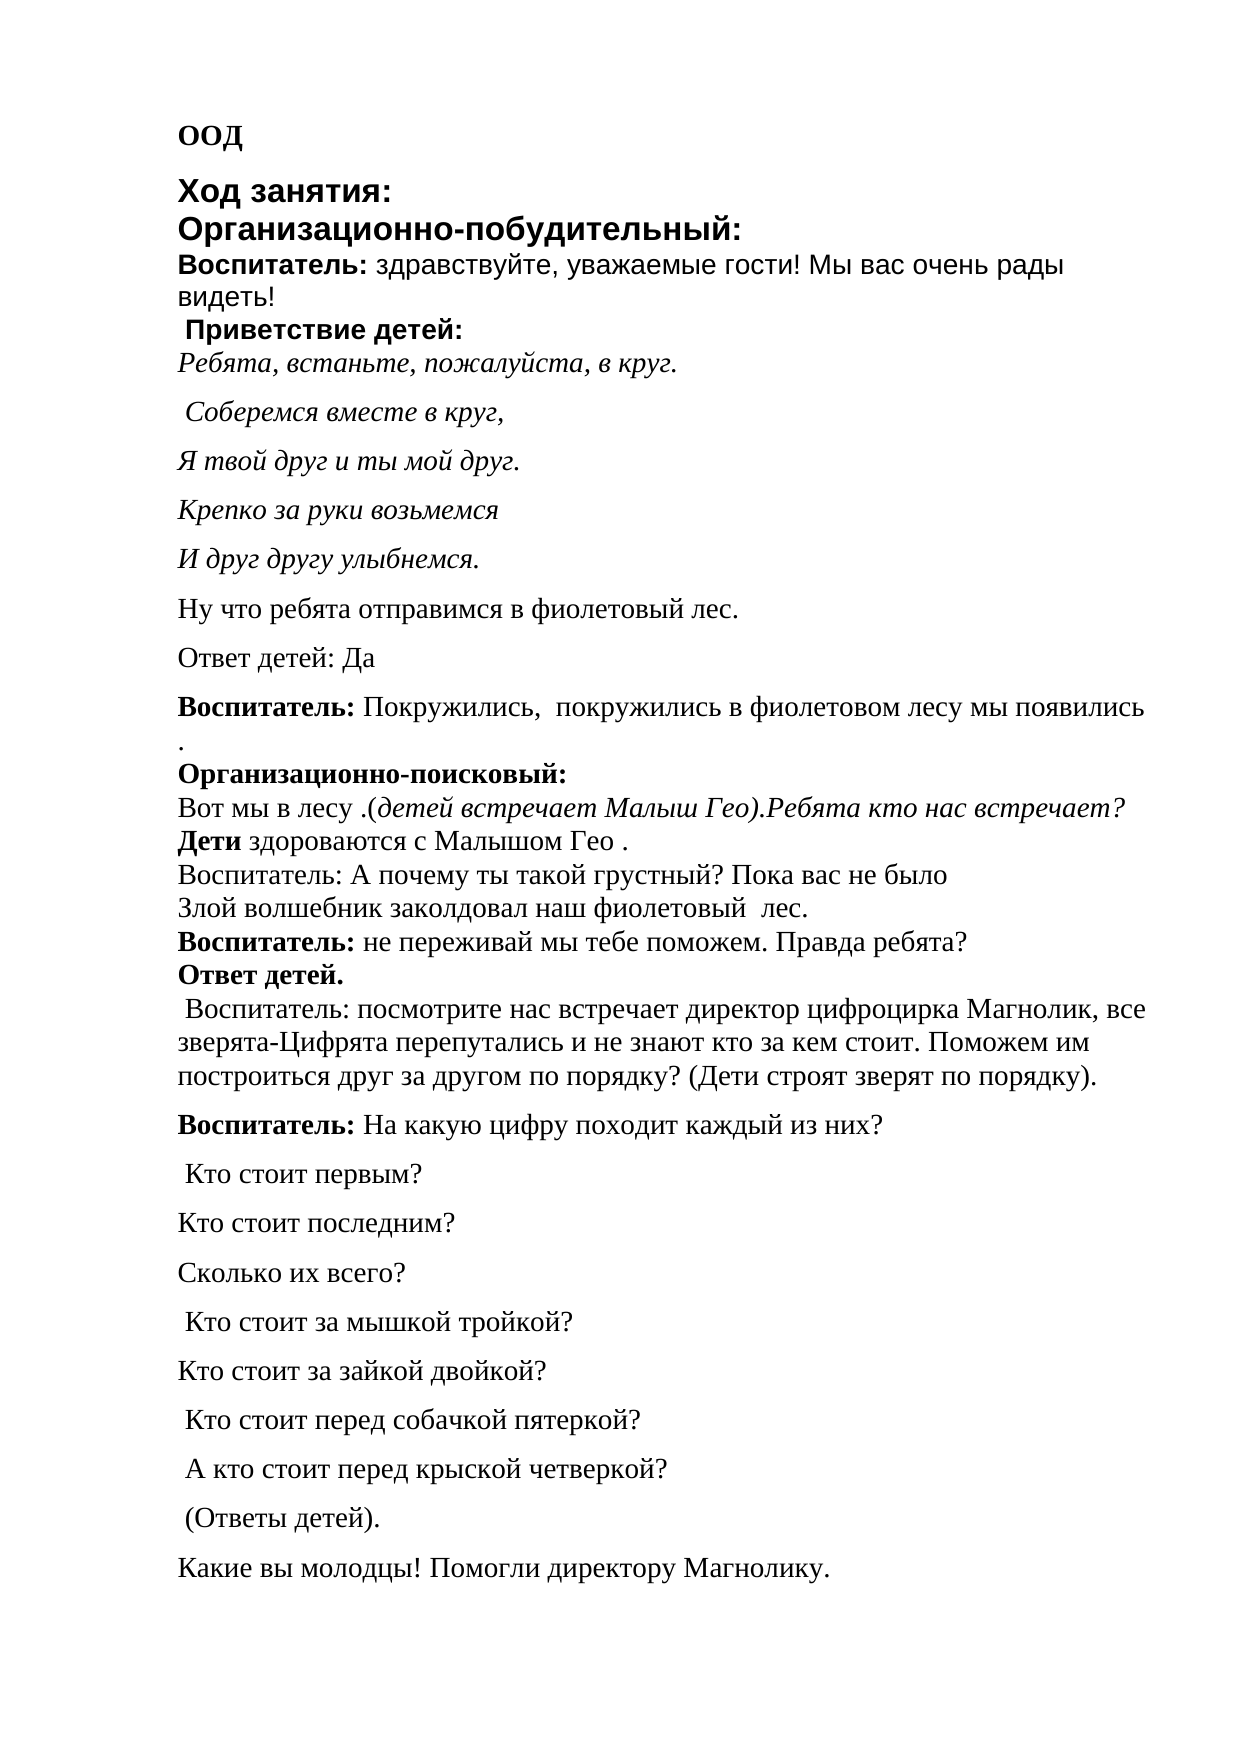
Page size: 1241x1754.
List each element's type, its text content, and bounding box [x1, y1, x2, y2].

text Кто стоит первым? [177, 1156, 1152, 1190]
text И друг другу улыбнемся. [177, 542, 1152, 575]
text Ход занятия: [177, 171, 1152, 209]
text А кто стоит перед крыской четверкой? [177, 1451, 1152, 1485]
text Воспитатель: здравствуйте, уважаемые гости! Мы вас очень рады видеть! [177, 248, 1152, 313]
text Дети здороваются с Малышом Гео . [177, 823, 1152, 857]
text Кто стоит за мышкой тройкой? [177, 1304, 1152, 1337]
text Ну что ребята отправимся в фиолетовый лес. [177, 591, 1152, 624]
text Воспитатель: посмотрите нас встречает директор цифроцирка Магнолик, все зверята-Цифрята перепутались и не знают кто за кем стоит. Поможем им построиться друг за другом по порядку? (Дети строят зверят по порядку). [177, 991, 1152, 1092]
text Злой волшебник заколдовал наш фиолетовый лес. [177, 890, 1152, 924]
text ООД [177, 118, 1152, 152]
text Кто стоит последним? [177, 1206, 1152, 1239]
text Приветствие детей: [177, 313, 1152, 345]
text Воспитатель: не переживай мы тебе поможем. Правда ребята? [177, 924, 1152, 957]
text Ответ детей: Да [177, 640, 1152, 673]
text Сколько их всего? [177, 1255, 1152, 1288]
text Ответ детей. [177, 957, 1152, 991]
text Какие вы молодцы! Помогли директору Магнолику. [177, 1550, 1152, 1583]
text Организационно-поисковый: [177, 756, 1152, 790]
text Ребята, встаньте, пожалуйста, в круг. [177, 345, 1152, 378]
text Воспитатель: А почему ты такой грустный? Пока вас не было [177, 857, 1152, 890]
text Воспитатель: Покружились, покружились в фиолетовом лесу мы появились . [177, 689, 1152, 756]
text Организационно-побудительный: [177, 209, 1152, 248]
text Я твой друг и ты мой друг. [177, 443, 1152, 477]
text Воспитатель: На какую цифру походит каждый из них? [177, 1107, 1152, 1141]
text (Ответы детей). [177, 1501, 1152, 1534]
text Вот мы в лесу .(детей встречает Малыш Гео).Ребята кто нас встречает? [177, 790, 1152, 823]
text Кто стоит за зайкой двойкой? [177, 1353, 1152, 1387]
text Соберемся вместе в круг, [177, 394, 1152, 428]
text Крепко за руки возьмемся [177, 492, 1152, 526]
text Кто стоит перед собачкой пятеркой? [177, 1402, 1152, 1436]
